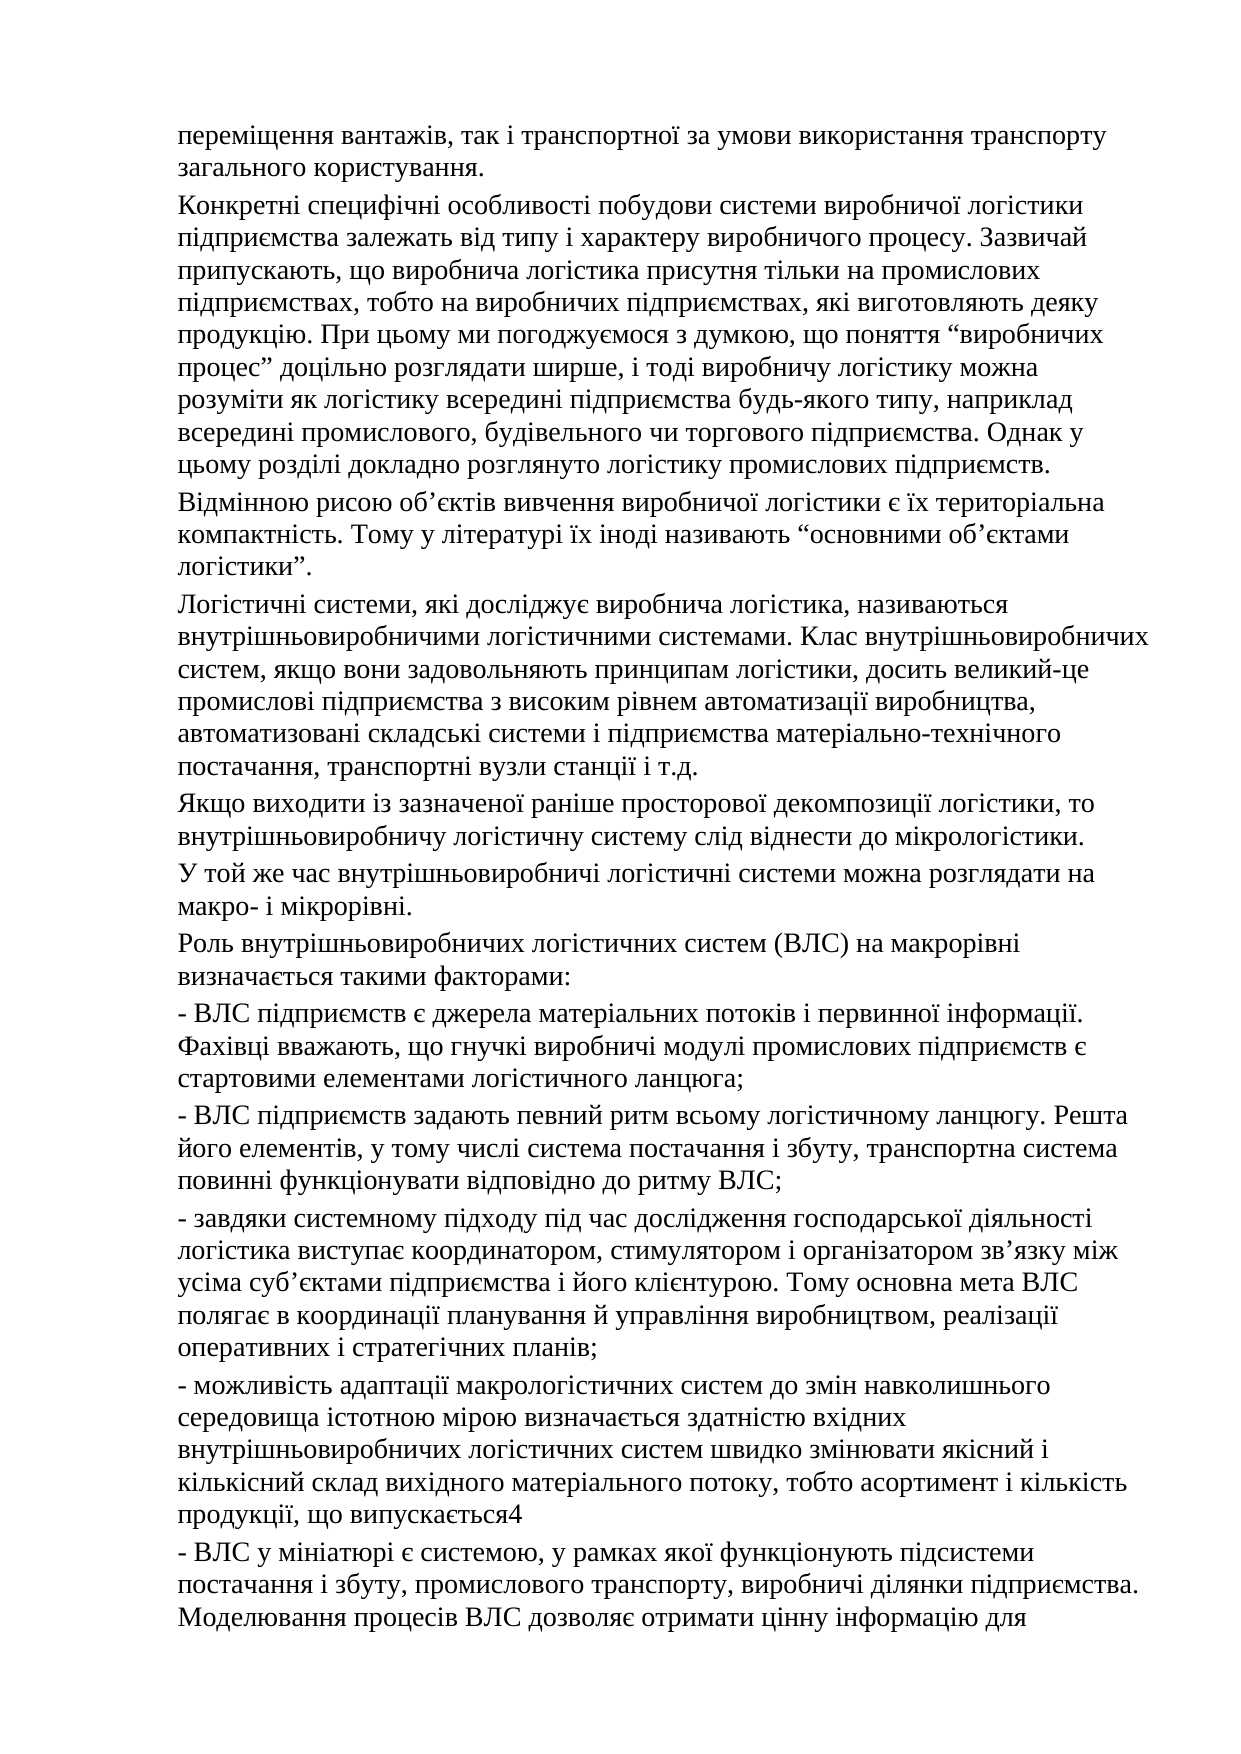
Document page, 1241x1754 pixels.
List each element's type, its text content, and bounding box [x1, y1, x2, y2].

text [177, 118, 1152, 183]
text - ВЛС підприємств є джерела матеріальних потоків і первинної інформації. Фахівці вважають, що гнучкі виробничі модулі промислових підприємств є стартовими елементами логістичного ланцюга; [177, 996, 1152, 1093]
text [177, 1535, 1152, 1632]
text Роль внутрішньовиробничих логістичних систем (ВЛС) на макрорівні визначається такими факторами: [177, 926, 1152, 991]
text - ВЛС підприємств задають певний ритм всьому логістичному ланцюгу. Решта його елементів, у тому числі система постачання і збуту, транспортна система повинні функціонувати відповідно до ритму ВЛС; [177, 1098, 1152, 1196]
text Відмінною рисою об’єктів вивчення виробничої логістики є їх територіальна компактність. Тому у літературі їх іноді називають “основними об’єктами логістики”. [177, 485, 1152, 582]
text Конкретні специфічні особливості побудови системи виробничої логістики підприємства залежать від типу і характеру виробничого процесу. Зазвичай припускають, що виробнича логістика присутня тільки на промислових підприємствах, тобто на виробничих підприємствах, які виготовляють деяку продукцію. При цьому ми погоджуємося з думкою, що поняття “виробничих процес” доцільно розглядати ширше, і тоді виробничу логістику можна розуміти як логістику всередині підприємства будь-якого типу, наприклад всередині промислового, будівельного чи торгового підприємства. Однак у цьому розділі докладно розглянуто логістику промислових підприємств. [177, 188, 1152, 479]
text Логістичні системи, які досліджує виробнича логістика, називаються внутрішньовиробничими логістичними системами. Клас внутрішньовиробничих систем, якщо вони задовольняють принципам логістики, досить великий-це промислові підприємства з високим рівнем автоматизації виробництва, автоматизовані складські системи і підприємства матеріально-технічного постачання, транспортні вузли станції і т.д. [177, 587, 1152, 781]
text - можливість адаптації макрологістичних систем до змін навколишнього середовища істотною мірою визначається здатністю вхідних внутрішньовиробничих логістичних систем швидко змінювати якісний і кількісний склад вихідного матеріального потоку, тобто асортимент і кількість продукції, що випускається4 [177, 1368, 1152, 1530]
text Якщо виходити із зазначеної раніше просторової декомпозиції логістики, то внутрішньовиробничу логістичну систему слід віднести до мікрологістики. [177, 786, 1152, 851]
text У той же час внутрішньовиробничі логістичні системи можна розглядати на макро- і мікрорівні. [177, 856, 1152, 921]
text - завдяки системному підходу під час дослідження господарської діяльності логістика виступає координатором, стимулятором і організатором зв’язку між усіма суб’єктами підприємства і його клієнтурою. Тому основна мета ВЛС полягає в координації планування й управління виробництвом, реалізації оперативних і стратегічних планів; [177, 1201, 1152, 1363]
